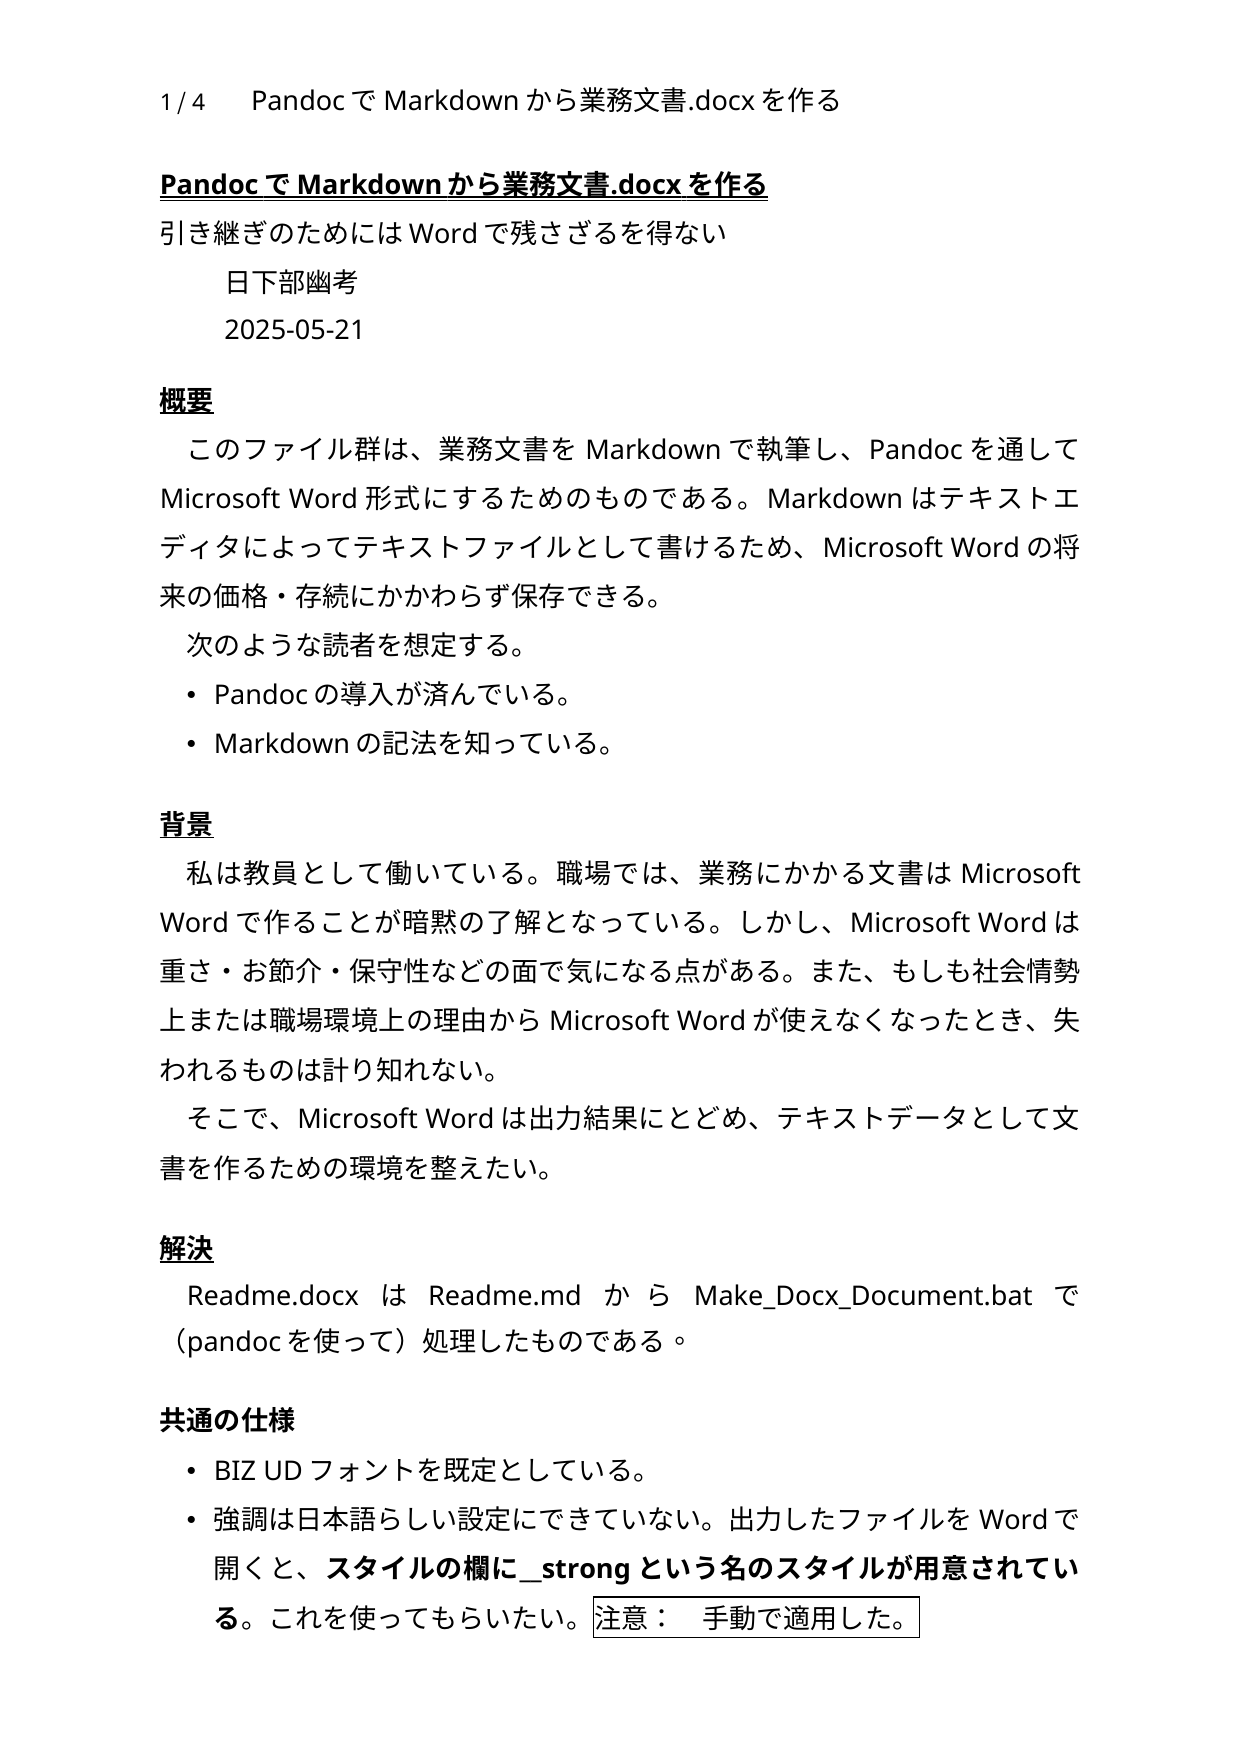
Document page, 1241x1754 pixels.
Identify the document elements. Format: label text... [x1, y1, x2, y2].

list Markdownの記法を知っている。 [187, 722, 1081, 762]
text 2025-05-21 [214, 310, 1081, 347]
text 私は教員として働いている。職場では、業務にかかる文書はMicrosoft Wordで作ることが暗黙の了解となっている。しかし、Microsoft Wordは重さ・お節介・保守性などの面で気になる点がある。また、もしも社会情勢上または職場環境上の理由からMicrosoft Wordが使えなくなったとき、失われるものは計り知れない。 [159, 852, 1081, 1088]
subtitle 引き継ぎのためにはWordで残さざるを得ない [159, 212, 1081, 252]
text Readme.docxはReadme.mdからMake_Docx_Document.batで（pandocを使って）処理したものである。 [159, 1276, 1081, 1359]
list BIZ UDフォントを既定としている。 [187, 1448, 1081, 1488]
subtitle 共通の仕様 [159, 1399, 1081, 1439]
subtitle 背景 [159, 803, 1081, 842]
title PandocでMarkdownから業務文書.docxを作る [159, 163, 1081, 202]
subtitle 解決 [159, 1227, 1081, 1266]
list Pandocの導入が済んでいる。 [187, 673, 1081, 713]
text 日下部幽考 [214, 261, 1081, 301]
subtitle 概要 [159, 378, 1081, 418]
text 次のような読者を想定する。 [159, 624, 1081, 663]
text そこで、Microsoft Wordは出力結果にとどめ、テキストデータとして文書を作るための環境を整えたい。 [159, 1097, 1081, 1186]
list 強調は日本語らしい設定にできていない。出力したファイルをWordで開くと、スタイルの欄に__strongという名のスタイルが用意されている。これを使ってもらいたい。注意： 手動で適用した。 [187, 1498, 1081, 1638]
text このファイル群は、業務文書をMarkdownで執筆し、Pandocを通してMicrosoft Word形式にするためのものである。Markdownはテキストエディタによってテキストファイルとして書けるため、Microsoft Wordの将来の価格・存続にかかわらず保存できる。 [159, 428, 1081, 614]
